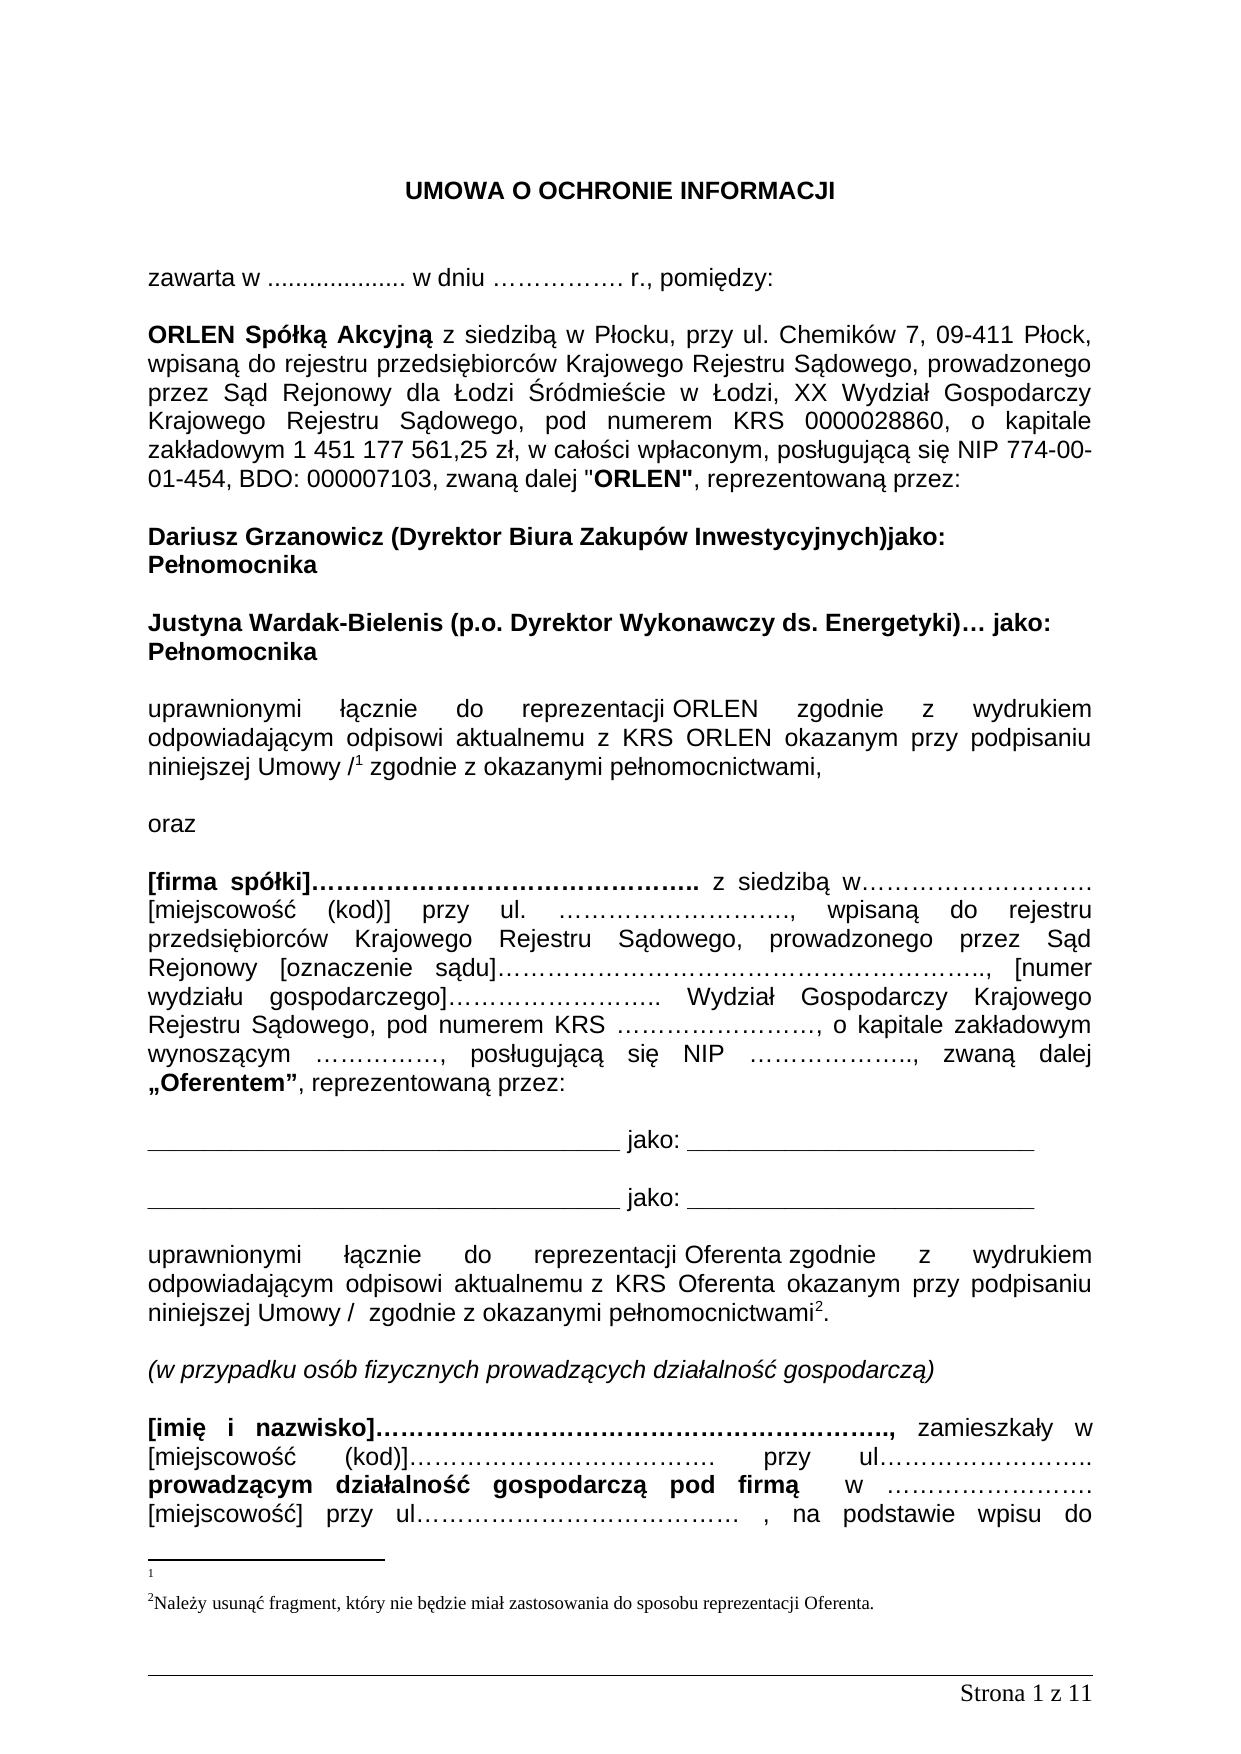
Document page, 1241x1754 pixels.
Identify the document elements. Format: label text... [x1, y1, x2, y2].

text zawarta w .................... w dniu ……………. r., pomiędzy: [148, 263, 1093, 291]
text uprawnionymi łącznie do reprezentacji ORLEN zgodnie z wydrukiem odpowiadającym odpisowi aktualnemu z KRS ORLEN okazanym przy podpisaniu niniejszej Umowy / zgodnie z okazanymi pełnomocnictwami, [148, 694, 1093, 780]
text Dariusz Grzanowicz (Dyrektor Biura Zakupów Inwestycyjnych)jako: Pełnomocnika [148, 521, 1093, 579]
text uprawnionymi łącznie do reprezentacji Oferenta zgodnie z wydrukiem odpowiadającym odpisowi aktualnemu z KRS Oferenta okazanym przy podpisaniu niniejszej Umowy / zgodnie z okazanymi pełnomocnictwami. [148, 1240, 1093, 1326]
text UMOWA O OCHRONIE INFORMACJI [148, 176, 1093, 205]
text __________________________________ jako: _________________________ [148, 1125, 1093, 1154]
text ORLEN Spółką Akcyjną z siedzibą w Płocku, przy ul. Chemików 7, 09-411 Płock, wpisaną do rejestru przedsiębiorców Krajowego Rejestru Sądowego, prowadzonego przez Sąd Rejonowy dla Łodzi Śródmieście w Łodzi, XX Wydział Gospodarczy Krajowego Rejestru Sądowego, pod numerem KRS 0000028860, o kapitale zakładowym 1 451 177 561,25 zł, w całości wpłaconym, posługującą się NIP 774-00-01-454, BDO: 000007103, zwaną dalej "ORLEN", reprezentowaną przez: [148, 320, 1093, 493]
text oraz [148, 809, 1093, 838]
text __________________________________ jako: _________________________ [148, 1183, 1093, 1211]
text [148, 1413, 1093, 1528]
text Justyna Wardak-Bielenis (p.o. Dyrektor Wykonawczy ds. Energetyki)… jako: Pełnomocnika [148, 608, 1093, 694]
text (w przypadku osób fizycznych prowadzących działalność gospodarczą) [148, 1355, 1093, 1384]
text [firma spółki]……………………………………….. z siedzibą w………………………. [miejscowość (kod)] przy ul. ………………………., wpisaną do rejestru przedsiębiorców Krajowego Rejestru Sądowego, prowadzonego przez Sąd Rejonowy [oznaczenie sądu]………………………………………………….., [numer wydziału gospodarczego]…………………….. Wydział Gospodarczy Krajowego Rejestru Sądowego, pod numerem KRS ……………………, o kapitale zakładowym wynoszącym ……………, posługującą się NIP ……………….., zwaną dalej „Oferentem”, reprezentowaną przez: [148, 866, 1093, 1096]
